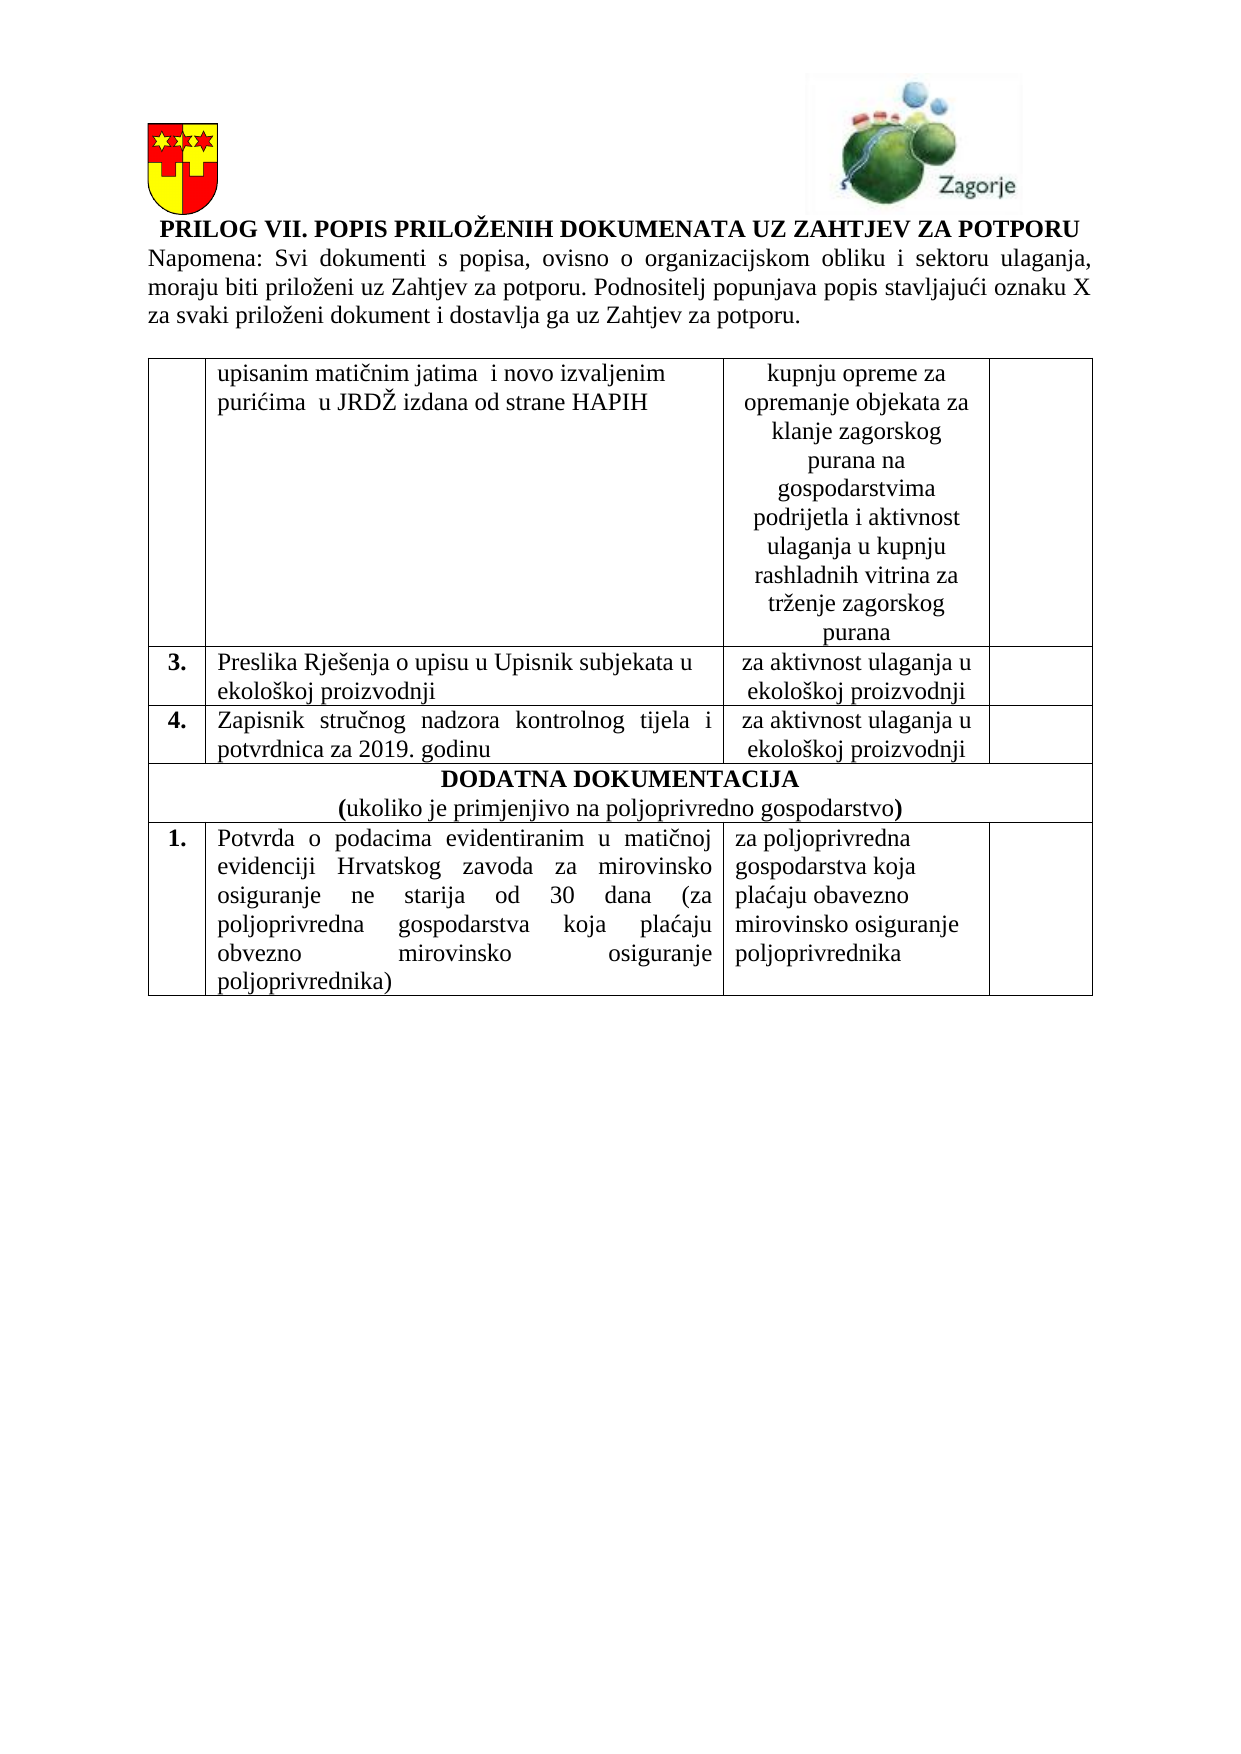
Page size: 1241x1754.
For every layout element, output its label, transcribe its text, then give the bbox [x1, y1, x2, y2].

table_cell Potvrda o podacima evidentiranim u matičnoj evidenciji Hrvatskog zavoda za mirovinsko osiguranje ne starija od 30 dana (za poljoprivredna gospodarstva koja plaćaju obvezno mirovinsko osiguranje poljoprivrednika) [206, 823, 723, 995]
table_cell za poljoprivredna gospodarstva koja plaćaju obavezno mirovinsko osiguranje poljoprivrednika [724, 823, 989, 995]
table_cell 3. [149, 647, 205, 704]
picture [805, 73, 1023, 215]
table_cell 4. [149, 706, 205, 763]
table_cell za aktivnost ulaganja u ekološkoj proizvodnji [724, 706, 989, 763]
table_cell [990, 359, 1092, 646]
table_cell za aktivnost ulaganja u ekološkoj proizvodnji [724, 647, 989, 704]
table_cell 1. [149, 823, 205, 995]
table_cell [990, 706, 1092, 763]
table_cell [990, 647, 1092, 704]
table_cell Zapisnik stručnog nadzora kontrolnog tijela i potvrdnica za 2019. godinu [206, 706, 723, 763]
picture [147, 123, 218, 215]
table_cell [990, 823, 1092, 995]
table_cell 2. [149, 359, 205, 646]
table_cell DODATNA DOKUMENTACIJA (ukoliko je primjenjivo na poljoprivredno gospodarstvo) [149, 764, 1092, 822]
table_cell Preslika Rješenja o upisu u Upisnik subjekata u ekološkoj proizvodnji [206, 647, 723, 704]
table_cell Presliku Potvrde o brojnom stanju životinja - o upisanim matičnim jatima i novo izvaljenim purićima u JRDŽ izdana od strane HAPIH [206, 359, 723, 646]
